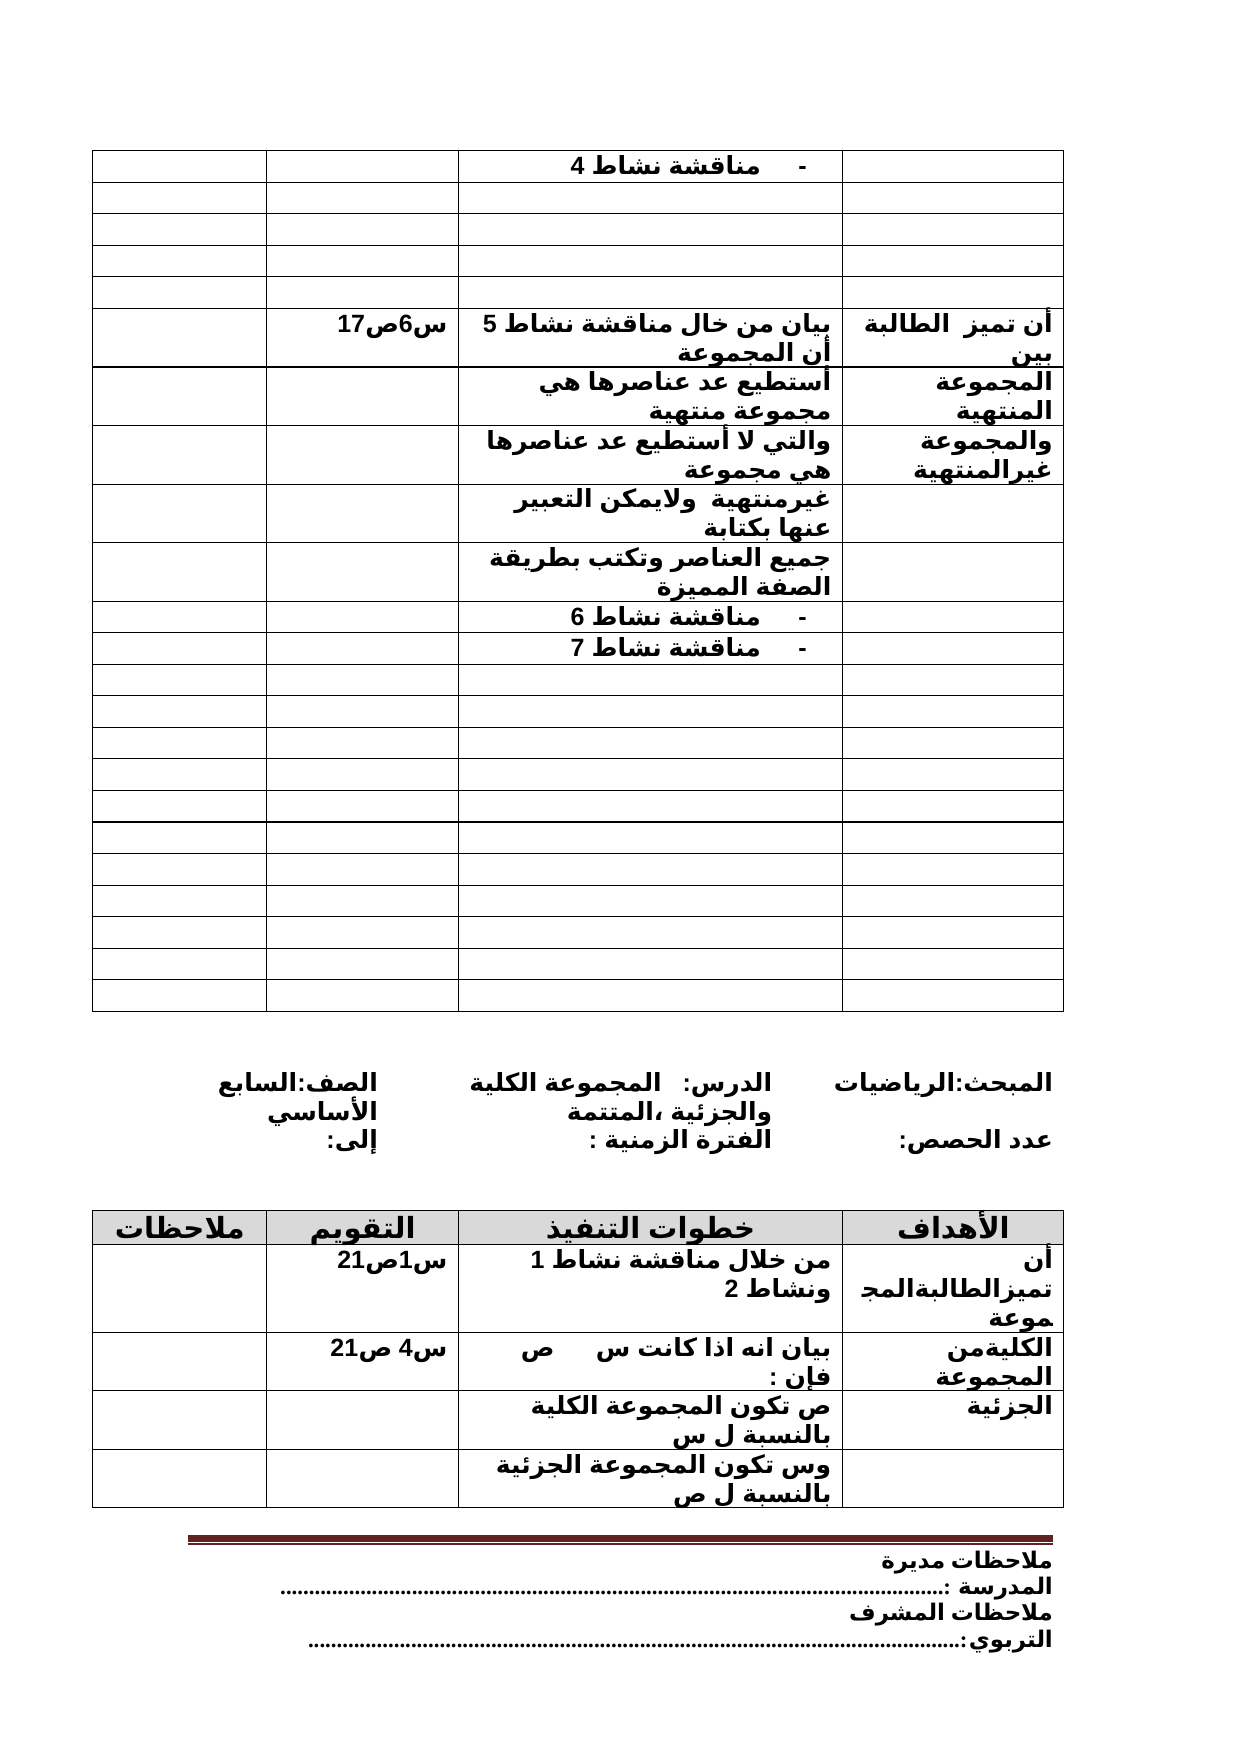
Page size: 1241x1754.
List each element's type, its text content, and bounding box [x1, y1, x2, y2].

table_cell [459, 696, 842, 727]
table_cell [843, 602, 1063, 632]
table_header المبحث:الرياضيات [784, 1068, 1064, 1125]
table_cell [267, 151, 458, 182]
table_cell [459, 949, 842, 979]
table_cell [267, 917, 458, 948]
table_cell [267, 728, 458, 758]
table_cell [459, 854, 842, 884]
table_cell [93, 980, 266, 1011]
table_cell [459, 728, 842, 758]
table_cell [267, 1450, 458, 1507]
table_cell [93, 309, 266, 366]
table_cell [267, 543, 458, 601]
table_cell [267, 214, 458, 245]
table_cell [267, 823, 458, 853]
table_cell [267, 183, 458, 213]
table_cell [843, 728, 1063, 758]
table_cell جميع العناصر وتكتب بطريقة الصفة المميزة [459, 543, 842, 601]
table_cell من خلال مناقشة نشاط 1 ونشاط 2 [459, 1245, 842, 1332]
table_cell [843, 246, 1063, 276]
table_cell الكليةمن المجموعة [843, 1333, 1063, 1390]
table_cell [459, 791, 842, 821]
table_cell [93, 1333, 266, 1390]
table_cell [459, 214, 842, 245]
table_cell بيان انه اذا كانت س ص فإن : [459, 1333, 842, 1390]
table_cell [843, 696, 1063, 727]
table_cell [267, 633, 458, 664]
table_cell [93, 791, 266, 821]
table_header الصف:السابع الأساسي [93, 1068, 389, 1125]
table_cell [843, 917, 1063, 948]
table_cell [93, 426, 266, 483]
table_cell [93, 665, 266, 695]
table_cell أن تميزالطالبةالمجموعة [843, 1245, 1063, 1332]
table_cell [267, 665, 458, 695]
table_cell [459, 246, 842, 276]
table_cell س1ص21 [267, 1245, 458, 1332]
table_cell [93, 246, 266, 276]
table_cell [93, 854, 266, 884]
table_cell [267, 485, 458, 542]
table_header ملاحظات [93, 1211, 266, 1244]
table_cell [93, 949, 266, 979]
table_cell [93, 214, 266, 245]
table_cell المجموعة المنتهية [843, 368, 1063, 425]
table_cell [459, 183, 842, 213]
table_header الأهداف [843, 1211, 1063, 1244]
table_cell [267, 277, 458, 308]
table_cell س4 ص21 [267, 1333, 458, 1390]
table_cell [93, 1245, 266, 1332]
table_cell والمجموعة غيرالمنتهية [843, 426, 1063, 483]
table_cell [93, 485, 266, 542]
table_cell [267, 602, 458, 632]
table_cell [459, 886, 842, 916]
table_cell [93, 368, 266, 425]
table_cell وس تكون المجموعة الجزئية بالنسبة ل ص [459, 1450, 842, 1507]
table_cell [843, 214, 1063, 245]
table_cell [93, 633, 266, 664]
table_cell [459, 665, 842, 695]
table_cell [267, 854, 458, 884]
table_cell [93, 1450, 266, 1507]
table_cell [459, 759, 842, 790]
table_cell [93, 277, 266, 308]
table_cell والتي لا أستطيع عد عناصرها هي مجموعة [459, 426, 842, 483]
table_cell إلى: [93, 1125, 389, 1154]
table_cell [843, 665, 1063, 695]
table_cell [843, 823, 1063, 853]
table_cell [93, 543, 266, 601]
table_cell [267, 368, 458, 425]
table_cell [459, 980, 842, 1011]
table_cell [843, 980, 1063, 1011]
table_cell [459, 277, 842, 308]
table_cell [267, 949, 458, 979]
table_cell [93, 1391, 266, 1449]
table_cell مناقشة نشاط 7 [459, 633, 842, 664]
table_cell [843, 759, 1063, 790]
table_cell عدد الحصص: [784, 1125, 1064, 1154]
table_cell [459, 823, 842, 853]
table_cell [267, 246, 458, 276]
table_cell [267, 886, 458, 916]
table_cell [843, 1450, 1063, 1507]
table_cell [93, 183, 266, 213]
table_cell [93, 917, 266, 948]
table_cell [267, 1391, 458, 1449]
table_header خطوات التنفيذ [459, 1211, 842, 1244]
table_cell [843, 949, 1063, 979]
table_cell [267, 759, 458, 790]
table_cell [843, 854, 1063, 884]
table_cell أستطيع عد عناصرها هي مجموعة منتهية [459, 368, 842, 425]
table_cell [843, 183, 1063, 213]
table_cell س6ص17 [267, 309, 458, 366]
table_cell مناقشة نشاط 4 [459, 151, 842, 182]
table_cell غيرمنتهية ولايمكن التعبير عنها بكتابة [459, 485, 842, 542]
table_cell [843, 886, 1063, 916]
table_cell [93, 602, 266, 632]
table_cell [267, 696, 458, 727]
table_cell [93, 151, 266, 182]
table_header الدرس: المجموعة الكلية والجزئية ،المتتمة [389, 1068, 783, 1125]
table_cell [267, 426, 458, 483]
table_cell [843, 277, 1063, 308]
table_cell أن تميز الطالبة بين [843, 309, 1063, 366]
table_cell ص تكون المجموعة الكلية بالنسبة ل س [459, 1391, 842, 1449]
table_cell [843, 151, 1063, 182]
table_cell [267, 791, 458, 821]
table_cell [843, 543, 1063, 601]
table_cell [267, 980, 458, 1011]
table_cell [93, 823, 266, 853]
table_header التقويم [267, 1211, 458, 1244]
table_cell بيان من خال مناقشة نشاط 5 أن المجموعة [459, 309, 842, 366]
table_cell [93, 759, 266, 790]
table_cell الفترة الزمنية : [389, 1125, 783, 1154]
table_cell مناقشة نشاط 6 [459, 602, 842, 632]
table_cell [843, 791, 1063, 821]
table_cell [93, 728, 266, 758]
table_cell [843, 485, 1063, 542]
table_cell [93, 696, 266, 727]
table_cell الجزئية [843, 1391, 1063, 1449]
table_cell [843, 633, 1063, 664]
table_cell [459, 917, 842, 948]
table_cell [93, 886, 266, 916]
